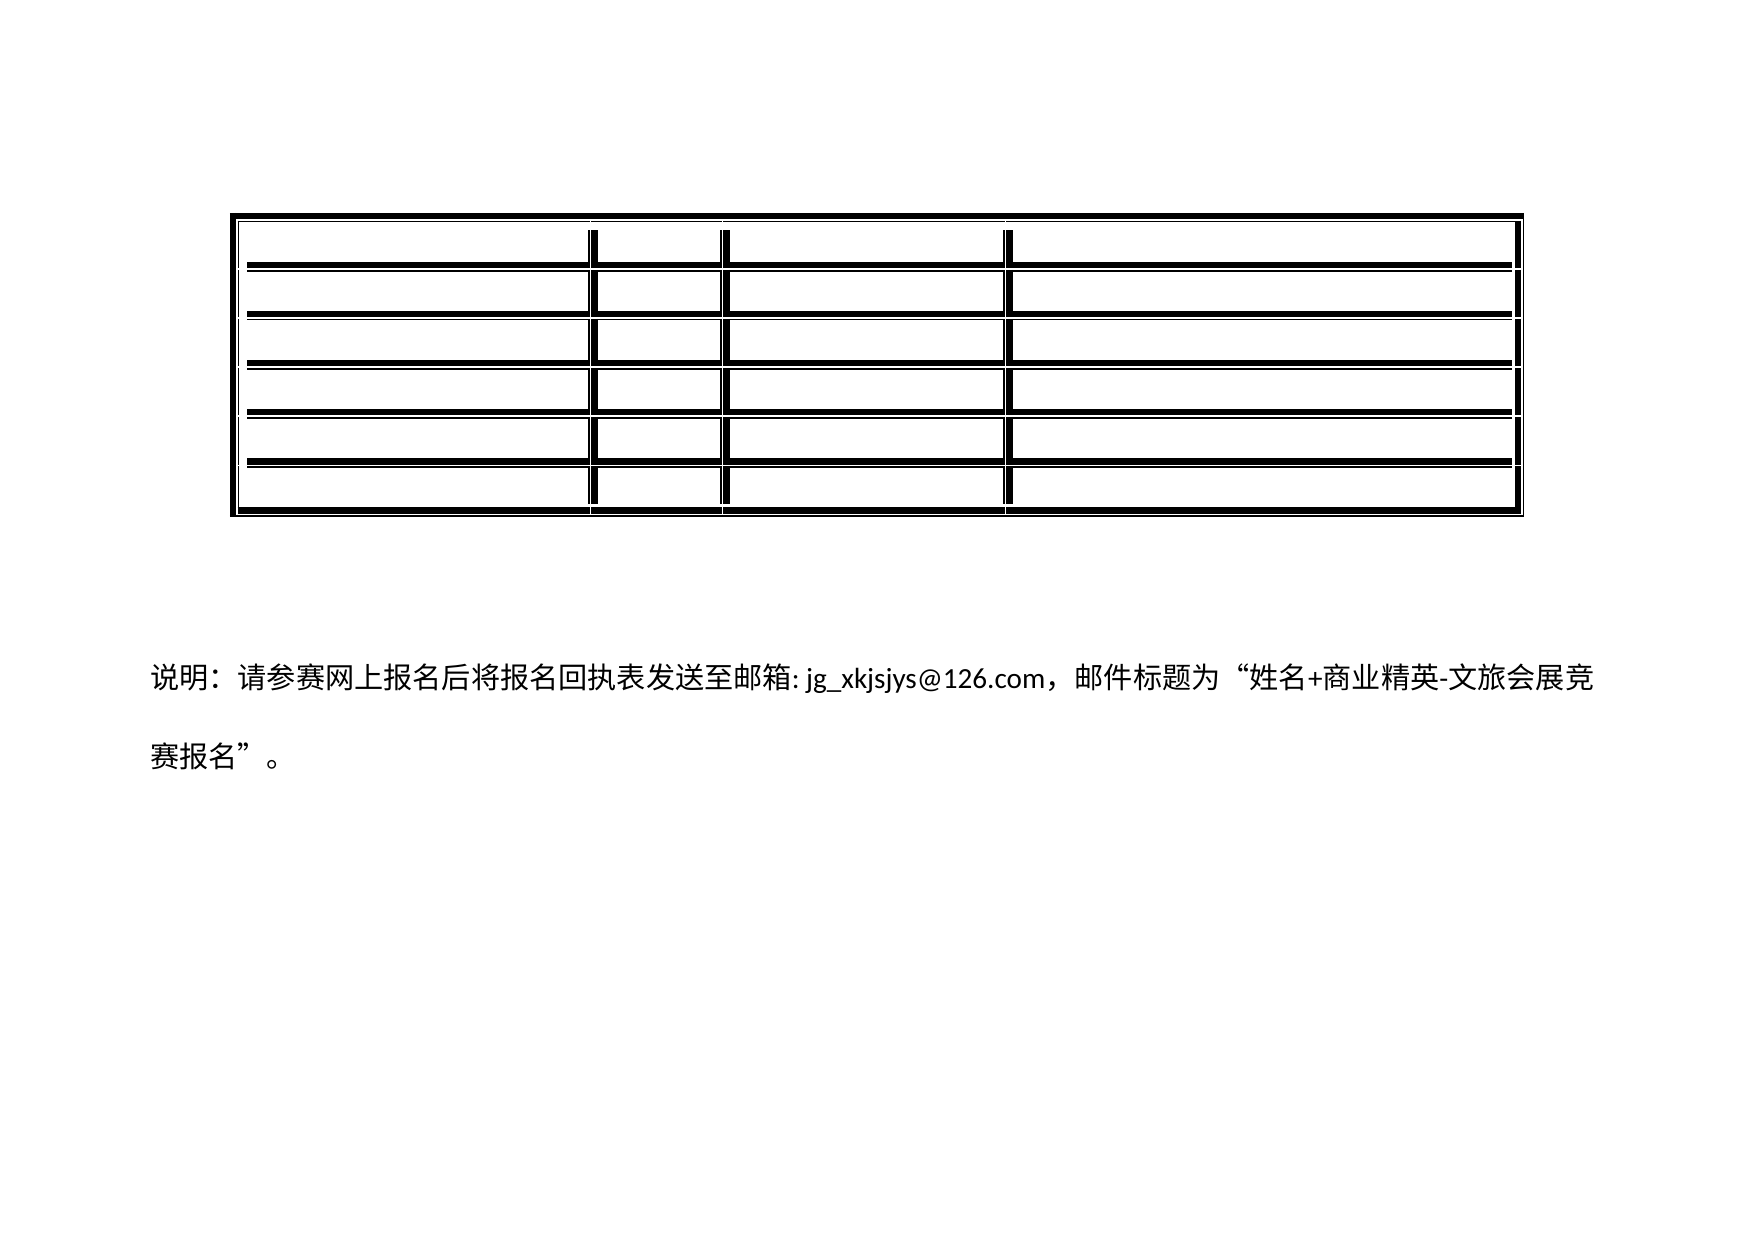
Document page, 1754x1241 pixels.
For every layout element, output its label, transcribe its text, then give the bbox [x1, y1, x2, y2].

table_cell [1008, 311, 1519, 360]
table_cell [236, 409, 593, 458]
table_cell [236, 458, 593, 507]
table_cell [236, 262, 593, 311]
table_cell [593, 458, 725, 507]
table_cell [598, 419, 720, 458]
table_cell [1008, 262, 1519, 311]
table_cell [1008, 409, 1519, 458]
table_cell [598, 320, 720, 360]
table_cell [236, 360, 593, 409]
table_cell [236, 311, 593, 360]
table_cell [730, 370, 1003, 409]
table_cell [730, 419, 1003, 458]
table_cell [1008, 360, 1519, 409]
table_cell [1008, 458, 1519, 507]
table_cell [593, 219, 725, 262]
table_cell [725, 219, 1008, 262]
table_cell [598, 370, 720, 409]
text 说明：请参赛网上报名后将报名回执表发送至邮箱: jg_xkjsjys@126.com，邮件标题为“姓名+商业精英-文旅会展竞赛报名”。 [150, 636, 1604, 794]
table_cell [236, 219, 593, 262]
table_cell [1008, 222, 1515, 262]
table_cell [730, 272, 1003, 311]
table_cell [725, 458, 1008, 507]
table_cell [598, 272, 720, 311]
table_cell [730, 320, 1003, 360]
